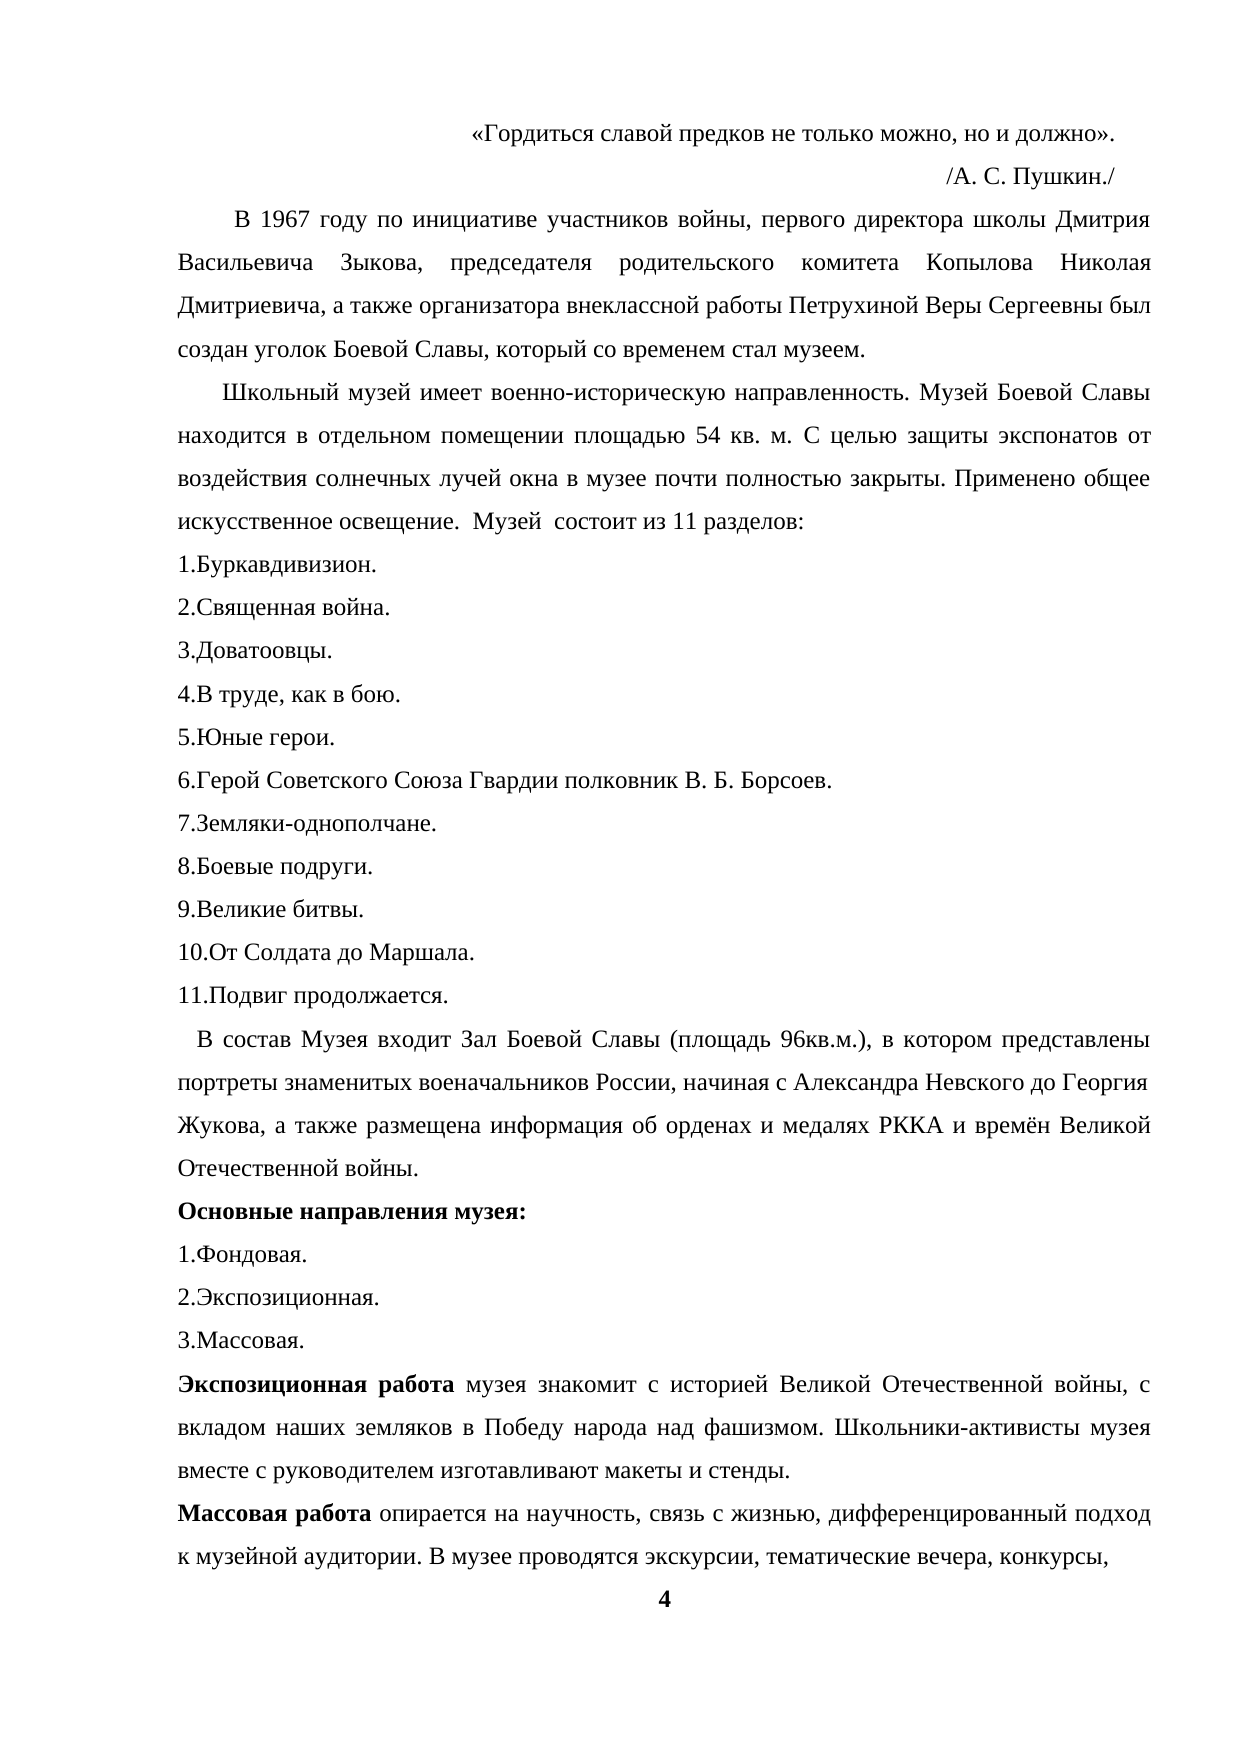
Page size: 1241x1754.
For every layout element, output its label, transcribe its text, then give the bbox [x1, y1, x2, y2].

text 2.Священная война. [177, 592, 1152, 621]
text 4.В труде, как в бою. [177, 679, 1152, 707]
text В состав Музея входит Зал Боевой Славы (площадь 96кв.м.), в котором представлены портреты знаменитых военачальников России, начиная с Александра Невского до Георгия [177, 1024, 1152, 1096]
text 3.Доватоовцы. [177, 636, 1152, 664]
text 7.Земляки-однополчане. [177, 808, 1152, 837]
text «Гордиться славой предков не только можно, но и должно». [177, 118, 1152, 147]
text 11.Подвиг продолжается. [177, 981, 1152, 1009]
text В 1967 году по инициативе участников войны, первого директора школы Дмитрия Васильевича Зыкова, председателя родительского комитета Копылова Николая Дмитриевича, а также организатора внеклассной работы Петрухиной Веры Сергеевны был создан уголок Боевой Славы, который со временем стал музеем. [177, 204, 1152, 362]
text 1.Буркавдивизион. [177, 549, 1152, 578]
text 6.Герой Советского Союза Гвардии полковник В. Б. Борсоев. [177, 765, 1152, 794]
text 1.Фондовая. [177, 1239, 1152, 1268]
text 4 [177, 1584, 1152, 1613]
text Жукова, а также размещена информация об орденах и медалях РККА и времён Великой Отечественной войны. [177, 1110, 1152, 1182]
text Массовая работа опирается на научность, связь с жизнью, дифференцированный подход к музейной аудитории. В музее проводятся экскурсии, тематические вечера, конкурсы, [177, 1498, 1152, 1570]
text 9.Великие битвы. [177, 894, 1152, 923]
text /А. С. Пушкин./ [177, 161, 1152, 190]
text 5.Юные герои. [177, 722, 1152, 751]
text 2.Экспозиционная. [177, 1282, 1152, 1311]
text 3.Массовая. [177, 1326, 1152, 1354]
text 8.Боевые подруги. [177, 851, 1152, 880]
text Экспозиционная работа музея знакомит с историей Великой Отечественной войны, с вкладом наших земляков в Победу народа над фашизмом. Школьники-активисты музея вместе с руководителем изготавливают макеты и стенды. [177, 1369, 1152, 1484]
text Школьный музей имеет военно-историческую направленность. Музей Боевой Славы находится в отдельном помещении площадью 54 кв. м. С целью защиты экспонатов от воздействия солнечных лучей окна в музее почти полностью закрыты. Применено общее искусственное освещение. Музей состоит из 11 разделов: [177, 377, 1152, 535]
text Основные направления музея: [177, 1196, 1152, 1225]
text 10.От Солдата до Маршала. [177, 937, 1152, 966]
